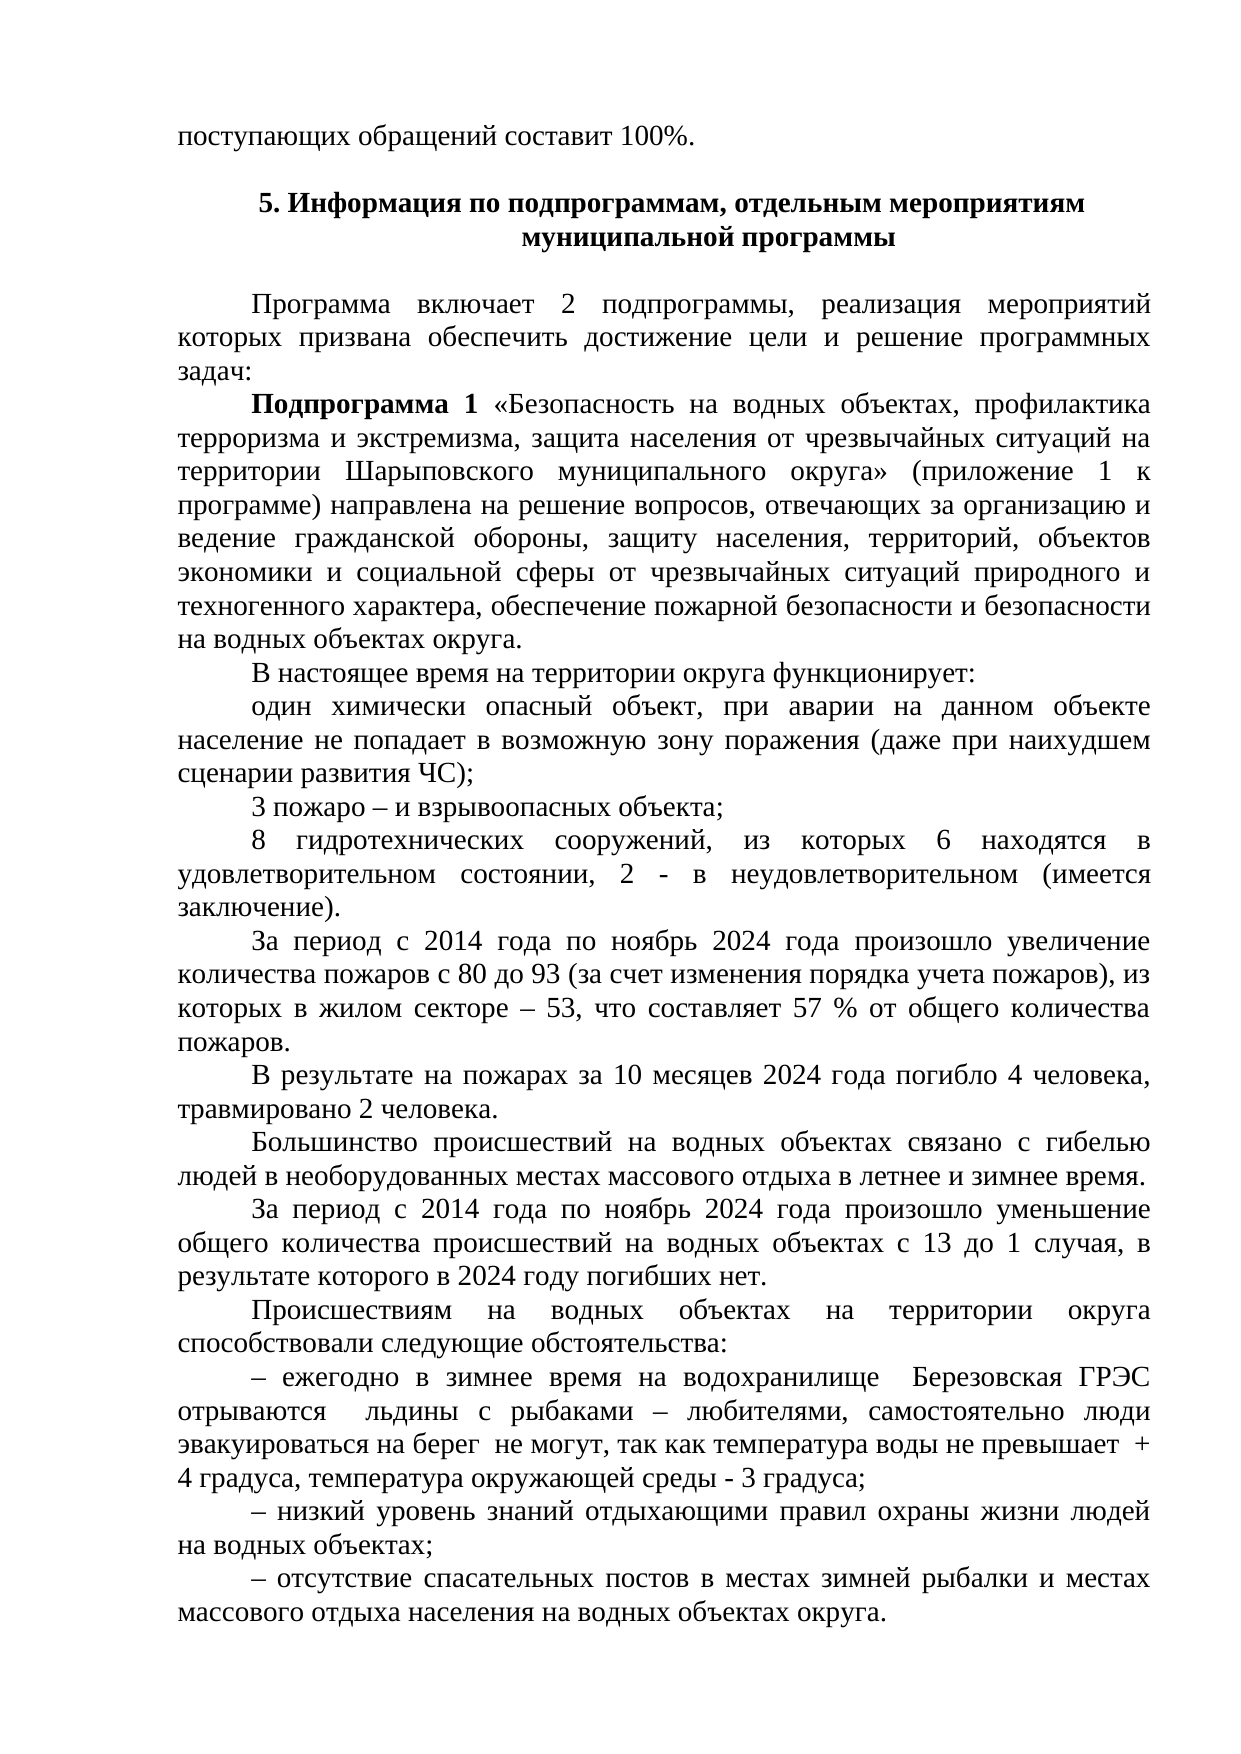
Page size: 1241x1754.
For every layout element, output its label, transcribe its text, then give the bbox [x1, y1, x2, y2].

text Программа включает 2 подпрограммы, реализация мероприятий которых призвана обеспечить достижение цели и решение программных задач: [177, 286, 1152, 386]
text Подпрограмма 1 «Безопасность на водных объектах, профилактика терроризма и экстремизма, защита населения от чрезвычайных ситуаций на территории Шарыповского муниципального округа» (приложение 1 к программе) направлена на решение вопросов, отвечающих за организацию и ведение гражданской обороны, защиту населения, территорий, объектов экономики и социальной сферы от чрезвычайных ситуаций природного и техногенного характера, обеспечение пожарной безопасности и безопасности на водных объектах округа. [177, 386, 1152, 655]
text 3 пожаро – и взрывоопасных объекта; [177, 789, 1152, 822]
text – ежегодно в зимнее время на водохранилище Березовская ГРЭС отрываются льдины с рыбаками – любителями, самостоятельно люди эвакуироваться на берег не могут, так как температура воды не превышает + 4 градуса, температура окружающей среды - 3 градуса; [177, 1359, 1152, 1493]
text 8 гидротехнических сооружений, из которых 6 находятся в удовлетворительном состоянии, 2 - в неудовлетворительном (имеется заключение). [177, 822, 1152, 923]
text – низкий уровень знаний отдыхающими правил охраны жизни людей на водных объектах; [177, 1493, 1152, 1560]
text 5. Информация по подпрограммам, отдельным мероприятиям муниципальной программы [192, 185, 1152, 252]
text Происшествиям на водных объектах на территории округа способствовали следующие обстоятельства: [177, 1292, 1152, 1359]
text За период с 2014 года по ноябрь 2024 года произошло увеличение количества пожаров с 80 до 93 (за счет изменения порядка учета пожаров), из которых в жилом секторе – 53, что составляет 57 % от общего количества пожаров. [177, 923, 1152, 1057]
text За период с 2014 года по ноябрь 2024 года произошло уменьшение общего количества происшествий на водных объектах с 13 до 1 случая, в результате которого в 2024 году погибших нет. [177, 1191, 1152, 1292]
text один химически опасный объект, при аварии на данном объекте население не попадает в возможную зону поражения (даже при наихудшем сценарии развития ЧС); [177, 688, 1152, 789]
text Большинство происшествий на водных объектах связано с гибелью людей в необорудованных местах массового отдыха в летнее и зимнее время. [177, 1124, 1152, 1191]
text В настоящее время на территории округа функционирует: [177, 655, 1152, 688]
text В результате на пожарах за 10 месяцев 2024 года погибло 4 человека, травмировано 2 человека. [177, 1057, 1152, 1124]
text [177, 118, 1152, 152]
text – отсутствие спасательных постов в местах зимней рыбалки и местах массового отдыха населения на водных объектах округа. [177, 1560, 1152, 1627]
